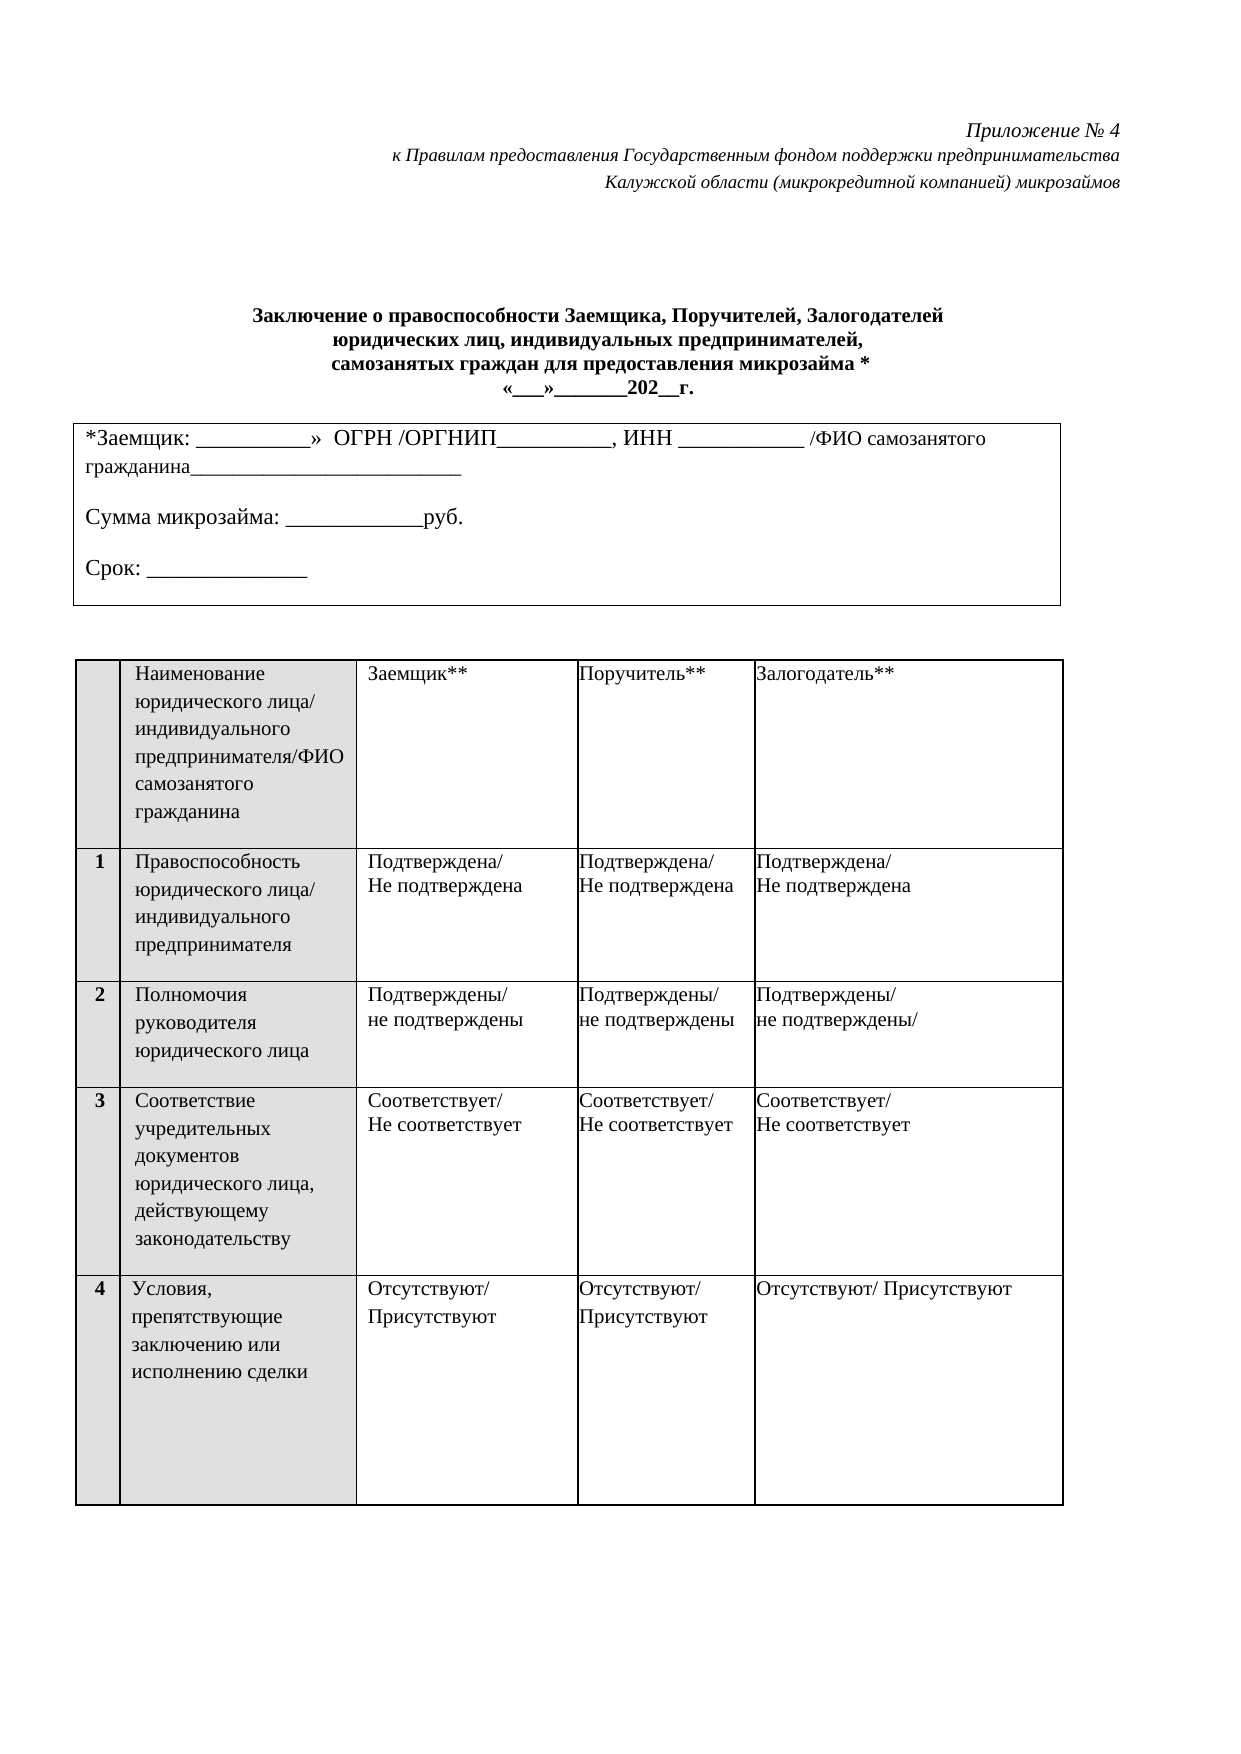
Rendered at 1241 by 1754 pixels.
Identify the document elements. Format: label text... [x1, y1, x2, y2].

table_cell Полномочия руководителя юридического лица [121, 982, 356, 1086]
table_cell Условия, препятствующие заключению или исполнению сделки [121, 1276, 356, 1504]
table_cell Отсутствуют/ Присутствуют [756, 1276, 1062, 1504]
text самозанятых граждан для предоставления микрозайма * [74, 351, 1122, 375]
text к Правилам предоставления Государственным фондом поддержки предпринимательства [74, 144, 1122, 166]
table_cell Подтверждены/ не подтверждены [579, 982, 754, 1086]
table_header Заемщик** [357, 661, 577, 848]
table_cell Подтверждена/ Не подтверждена [357, 849, 577, 981]
table_cell Соответствует/ Не соответствует [579, 1088, 754, 1275]
table_cell Подтверждены/ не подтверждены/ [756, 982, 1062, 1086]
table_cell Подтверждена/ Не подтверждена [756, 849, 1062, 981]
table_header [77, 661, 119, 848]
table_header *Заемщик: __________» ОГРН /ОРГНИП__________, ИНН ___________ /ФИО самозанятого гражданина__________________________ Сумма микрозайма: ____________руб. Срок: ______________ [74, 424, 1060, 605]
text юридических лиц, индивидуальных предпринимателей, [74, 327, 1122, 351]
table_cell Подтверждены/ не подтверждены [357, 982, 577, 1086]
table_cell 2 [77, 982, 119, 1086]
table_cell Соответствует/ Не соответствует [756, 1088, 1062, 1275]
text Приложение № 4 [74, 118, 1122, 142]
table_cell Соответствует/ Не соответствует [357, 1088, 577, 1275]
text «___»_______202__г. [74, 375, 1122, 399]
table_cell 4 [77, 1276, 119, 1504]
table_cell 3 [77, 1088, 119, 1275]
table_cell Отсутствуют/ Присутствуют [579, 1276, 754, 1504]
table_cell Правоспособность юридического лица/ индивидуального предпринимателя [121, 849, 356, 981]
table_header Наименование юридического лица/ индивидуального предпринимателя/ФИО самозанятого гражданина [121, 661, 356, 848]
text Заключение о правоспособности Заемщика, Поручителей, Залогодателей [74, 303, 1122, 327]
table_header Залогодатель** [756, 661, 1062, 848]
table_cell 1 [77, 849, 119, 981]
table_cell Отсутствуют/ Присутствуют [357, 1276, 577, 1504]
table_cell Соответствие учредительных документов юридического лица, действующему законодательству [121, 1088, 356, 1275]
text Калужской области (микрокредитной компанией) микрозаймов [74, 171, 1122, 192]
table_cell Подтверждена/ Не подтверждена [579, 849, 754, 981]
table_header Поручитель** [579, 661, 754, 848]
